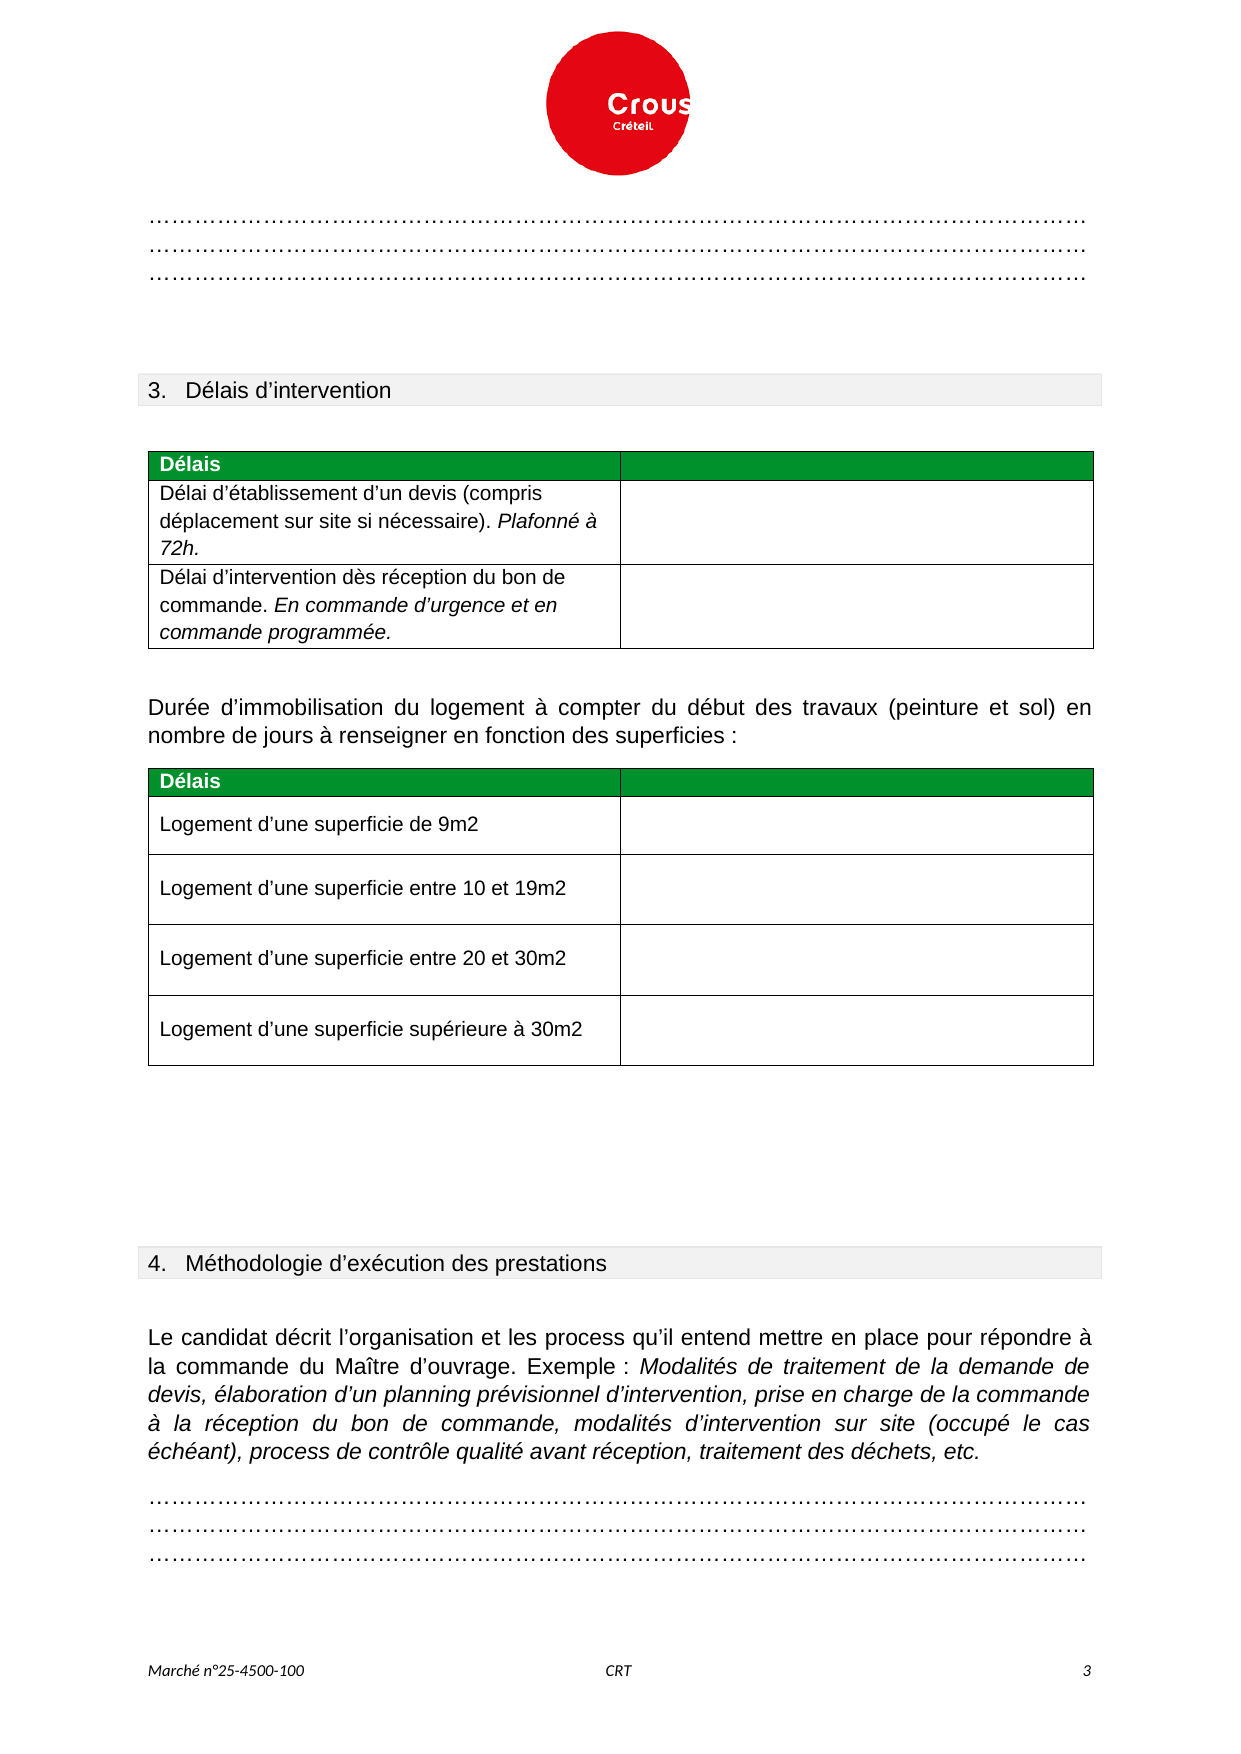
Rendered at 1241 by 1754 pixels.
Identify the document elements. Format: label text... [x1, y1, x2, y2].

table_header Délais [149, 769, 620, 796]
table_cell Délai d’intervention dès réception du bon de commande. En commande d’urgence et en commande programmée. [149, 565, 620, 648]
list Méthodologie d’exécution des prestations [139, 1248, 1101, 1278]
text Durée d’immobilisation du logement à compter du début des travaux (peinture et sol) en nombre de jours à renseigner en fonction des superficies : [148, 694, 1093, 749]
table_cell [621, 925, 1093, 995]
table_cell [621, 565, 1093, 648]
text ……………………………………………………………………………………………………………………………………………………………………………………………………………………………………………………………………………………………………………………………………… [148, 148, 1093, 286]
table_cell Logement d’une superficie de 9m2 [149, 797, 620, 854]
table_cell [621, 996, 1093, 1065]
table_header [621, 769, 1093, 796]
table_cell Logement d’une superficie supérieure à 30m2 [149, 996, 620, 1065]
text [148, 1483, 1093, 1566]
table_cell [621, 797, 1093, 854]
table_cell Délai d’établissement d’un devis (compris déplacement sur site si nécessaire). Plafonné à 72h. [149, 481, 620, 564]
picture [520, 23, 718, 181]
table_cell Logement d’une superficie entre 20 et 30m2 [149, 925, 620, 995]
table_cell [621, 481, 1093, 564]
list Délais d’intervention [139, 375, 1101, 405]
table_header Délais [149, 452, 620, 480]
table_cell Logement d’une superficie entre 10 et 19m2 [149, 855, 620, 924]
text Le candidat décrit l’organisation et les process qu’il entend mettre en place pour répondre à la commande du Maître d’ouvrage. Exemple : Modalités de traitement de la demande de devis, élaboration d’un planning prévisionnel d’intervention, prise en charge de la commande à la réception du bon de commande, modalités d’intervention sur site (occupé le cas échéant), process de contrôle qualité avant réception, traitement des déchets, etc. [148, 1324, 1093, 1464]
table_cell [621, 855, 1093, 924]
table_header [621, 452, 1093, 480]
